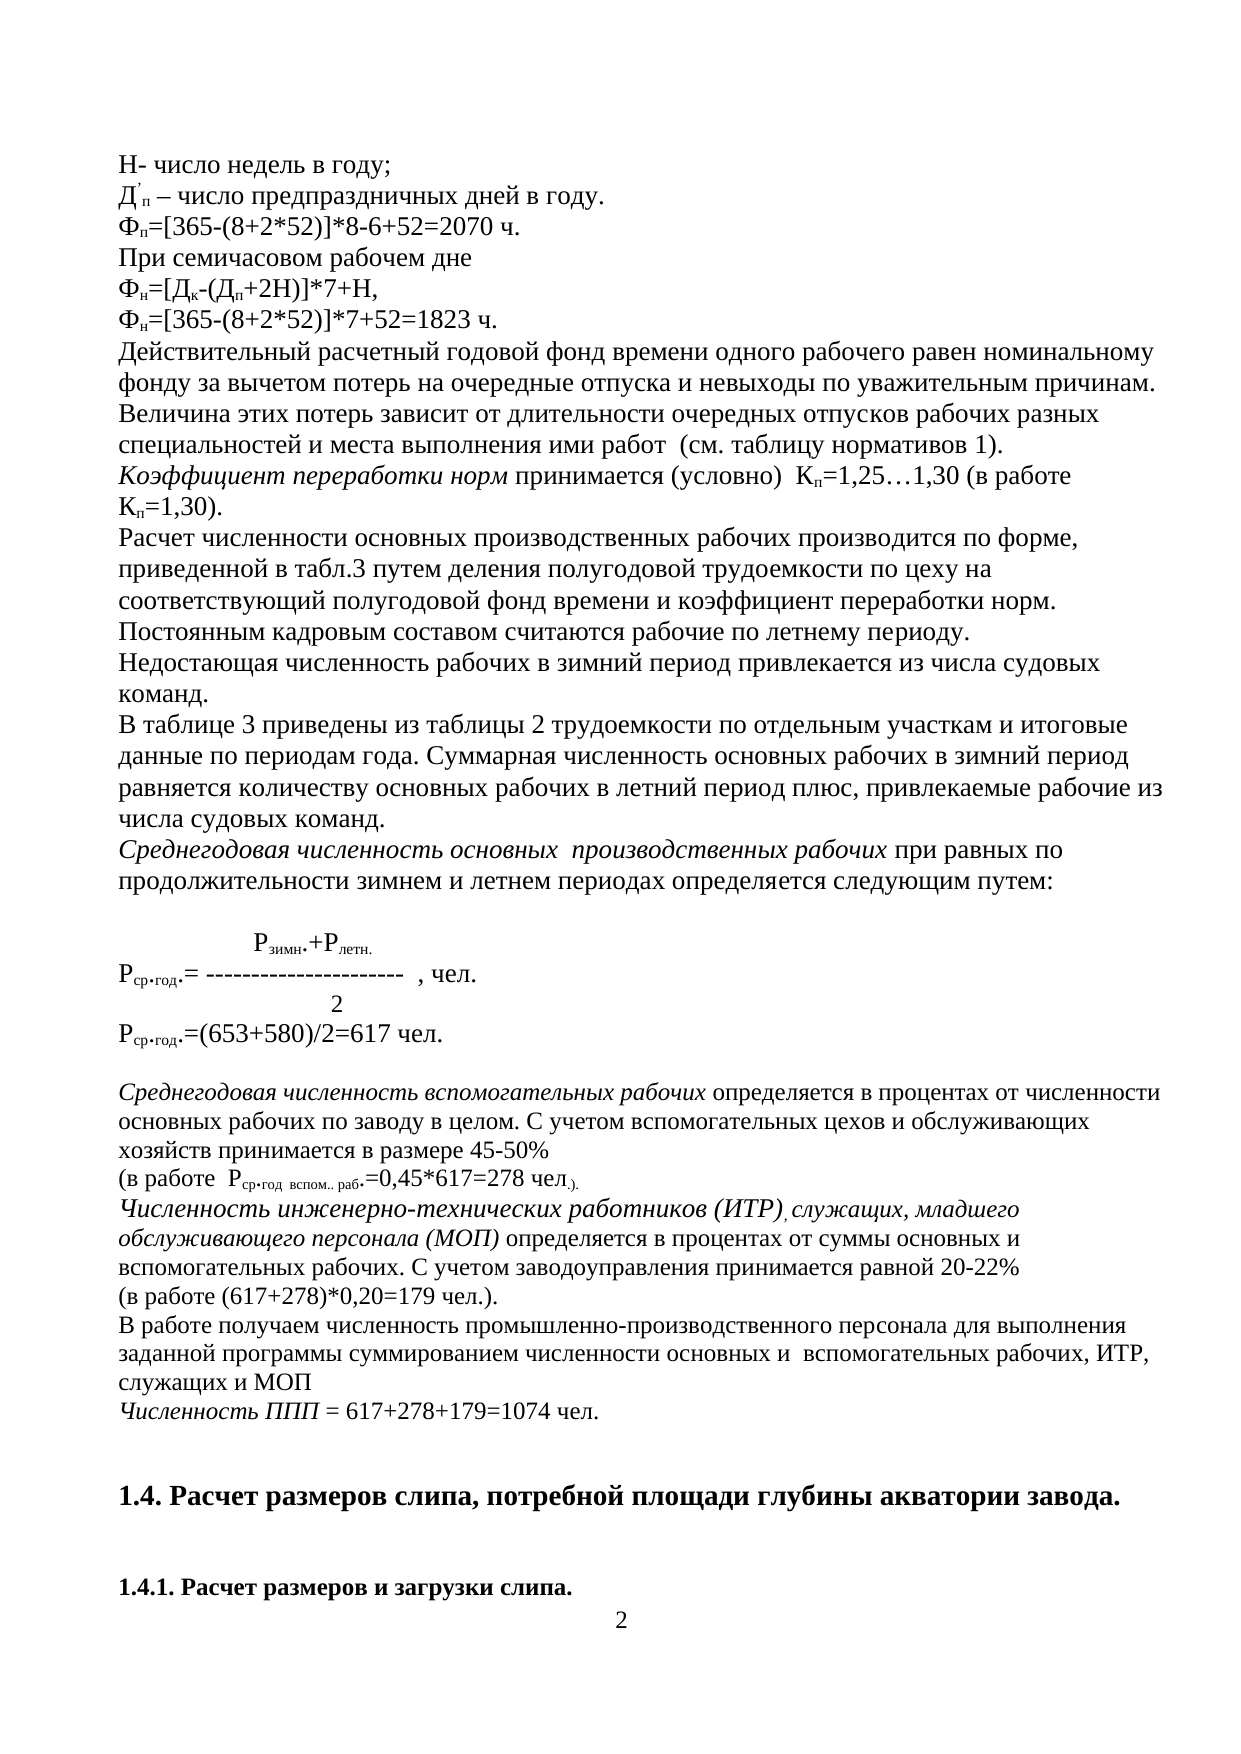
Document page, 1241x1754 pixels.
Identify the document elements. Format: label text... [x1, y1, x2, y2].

text 2 [118, 989, 1181, 1017]
text Коэффициент переработки норм принимается (условно) Кп=1,25…1,30 (в работе Кп=1,30). [118, 459, 1181, 521]
text Расчет численности основных производственных рабочих производится по форме, приведенной в табл.3 путем деления полугодовой трудоемкости по цеху на соответствующий полугодовой фонд времени и коэффициент переработки норм. [118, 521, 1181, 615]
text Среднегодовая численность вспомогательных рабочих определяется в процентах от численности основных рабочих по заводу в целом. С учетом вспомогательных цехов и обслуживающих хозяйств принимается в размере 45-50% [118, 1077, 1181, 1163]
text Численность ППП = 617+278+179=1074 чел. [118, 1396, 1181, 1425]
text В работе получаем численность промышленно-производственного персонала для выполнения заданной программы суммированием численности основных и вспомогательных рабочих, ИТР, служащих и МОП [118, 1310, 1181, 1396]
text В таблице 3 приведены из таблицы 2 трудоемкости по отдельным участкам и итоговые данные по периодам года. Суммарная численность основных рабочих в зимний период равняется количеству основных рабочих в летний период плюс, привлекаемые рабочие из числа судовых команд. [118, 708, 1181, 833]
text (в работе Рср.год вспом.. раб.=0,45*617=278 чел.). [118, 1163, 1181, 1192]
text Недостающая численность рабочих в зимний период привлекается из числа судовых команд. [118, 646, 1181, 708]
text Рср.год.=(653+580)/2=617 чел. [118, 1017, 1181, 1048]
text При семичасовом рабочем дне [118, 241, 1181, 272]
text Среднегодовая численность основных производственных рабочих при равных по продолжительности зимнем и летнем периодах определяется следующим путем: [118, 833, 1181, 895]
subtitle 1.4. Расчет размеров слипа, потребной площади глубины акватории завода. [118, 1478, 1181, 1512]
text Фн=[365-(8+2*52)]*7+52=1823 ч. [118, 303, 1181, 334]
text Постоянным кадровым составом считаются рабочие по летнему периоду. [118, 615, 1181, 646]
text Рср.год.= ---------------------- , чел. [118, 957, 1181, 989]
text Рзимн.+Рлетн. [118, 926, 1181, 957]
subtitle 1.4.1. Расчет размеров и загрузки слипа. [118, 1572, 1181, 1601]
text Численность инженерно-технических работников (ИТР), служащих, младшего обслуживающего персонала (МОП) определяется в процентах от суммы основных и вспомогательных рабочих. С учетом заводоуправления принимается равной 20-22% [118, 1192, 1181, 1281]
text Величина этих потерь зависит от длительности очередных отпусков рабочих разных специальностей и места выполнения ими работ (см. таблицу нормативов 1). [118, 397, 1181, 459]
text Фп=[365-(8+2*52)]*8-6+52=2070 ч. [118, 210, 1181, 241]
text (в работе (617+278)*0,20=179 чел.). [118, 1281, 1181, 1310]
text Действительный расчетный годовой фонд времени одного рабочего равен номинальному фонду за вычетом потерь на очередные отпуска и невыходы по уважительным причинам. [118, 334, 1181, 397]
text Д’п – число предпраздничных дней в году. [118, 179, 1181, 210]
text Фн=[Дк-(Дп+2Н)]*7+Н, [118, 272, 1181, 303]
text Н- число недель в году; [118, 148, 1181, 179]
